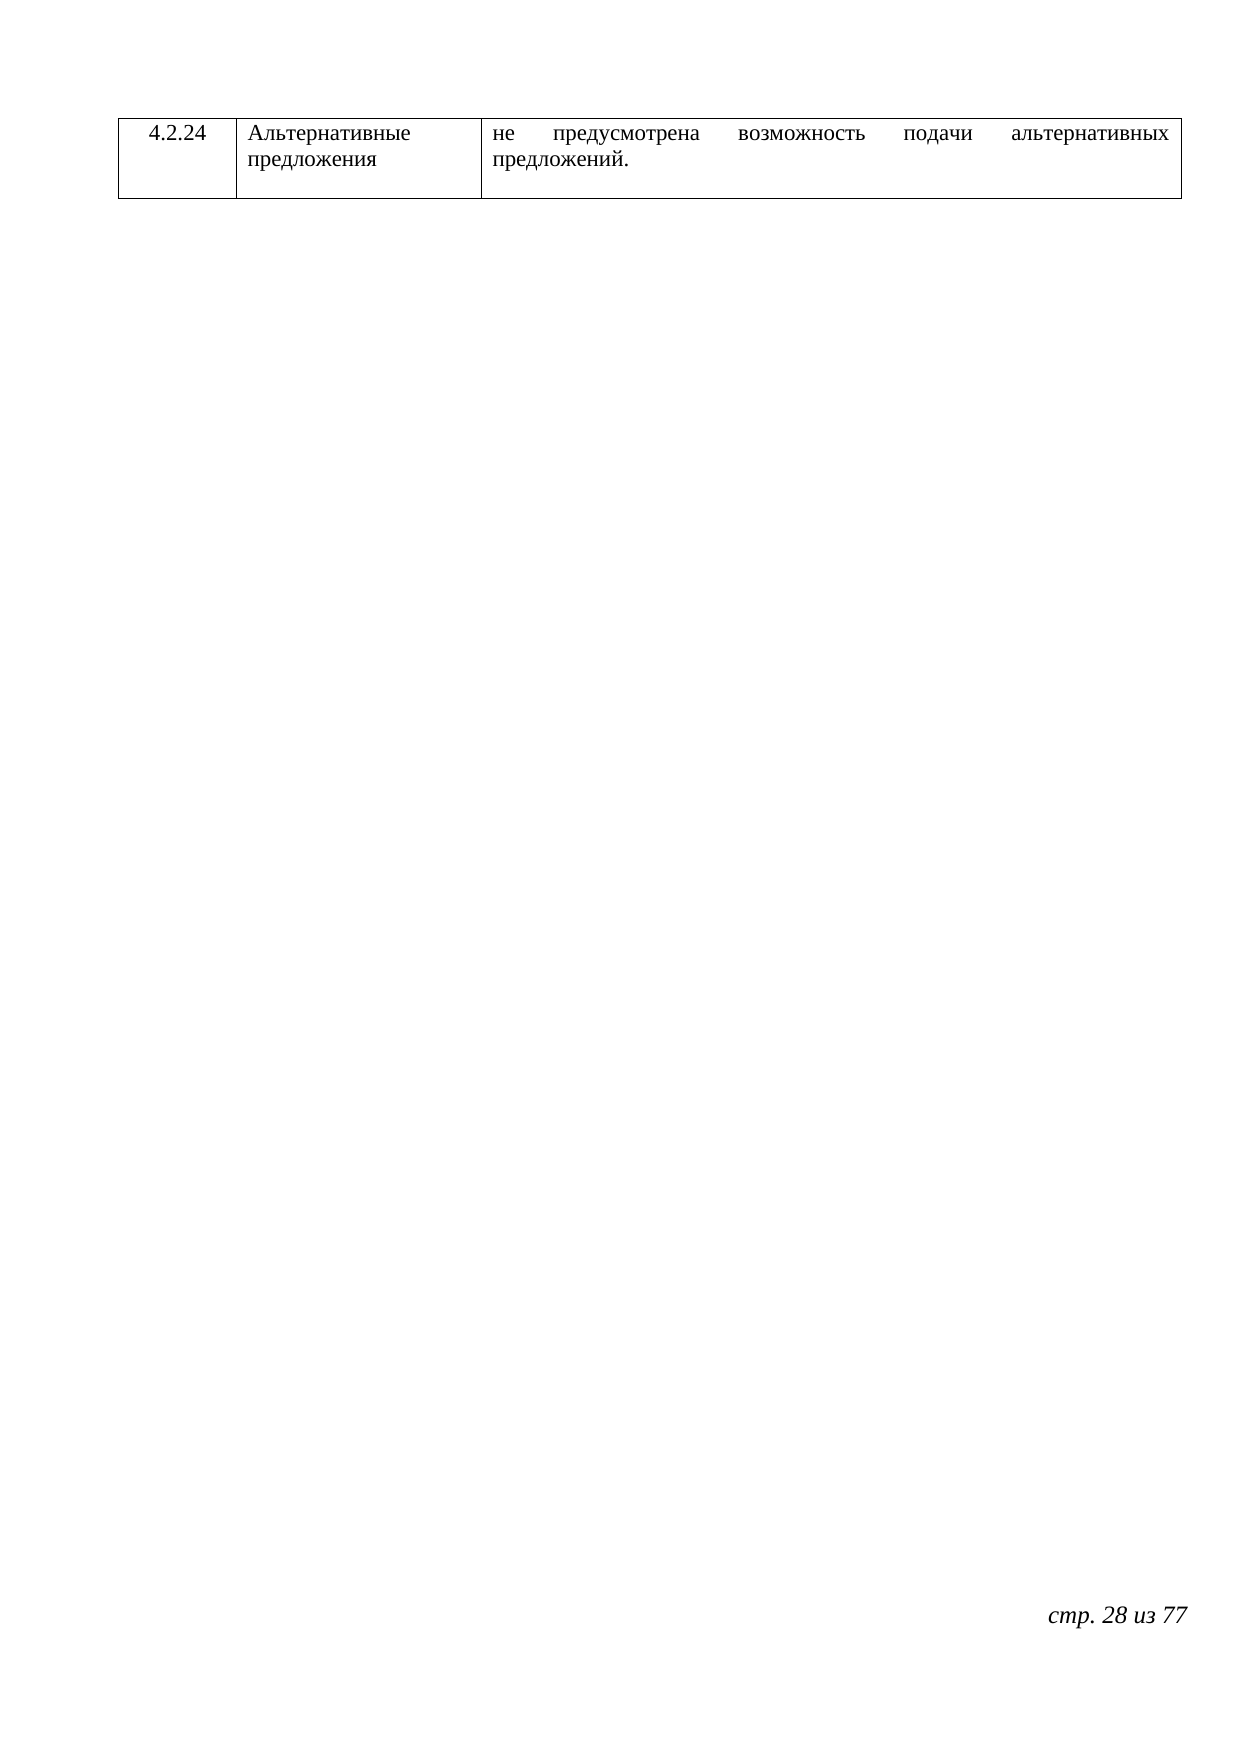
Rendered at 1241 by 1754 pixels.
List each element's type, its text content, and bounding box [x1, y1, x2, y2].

table_cell Альтернативные предложения [237, 119, 481, 198]
table_cell [119, 119, 236, 198]
table_cell не предусмотрена возможность подачи альтернативных предложений. [482, 119, 1181, 198]
